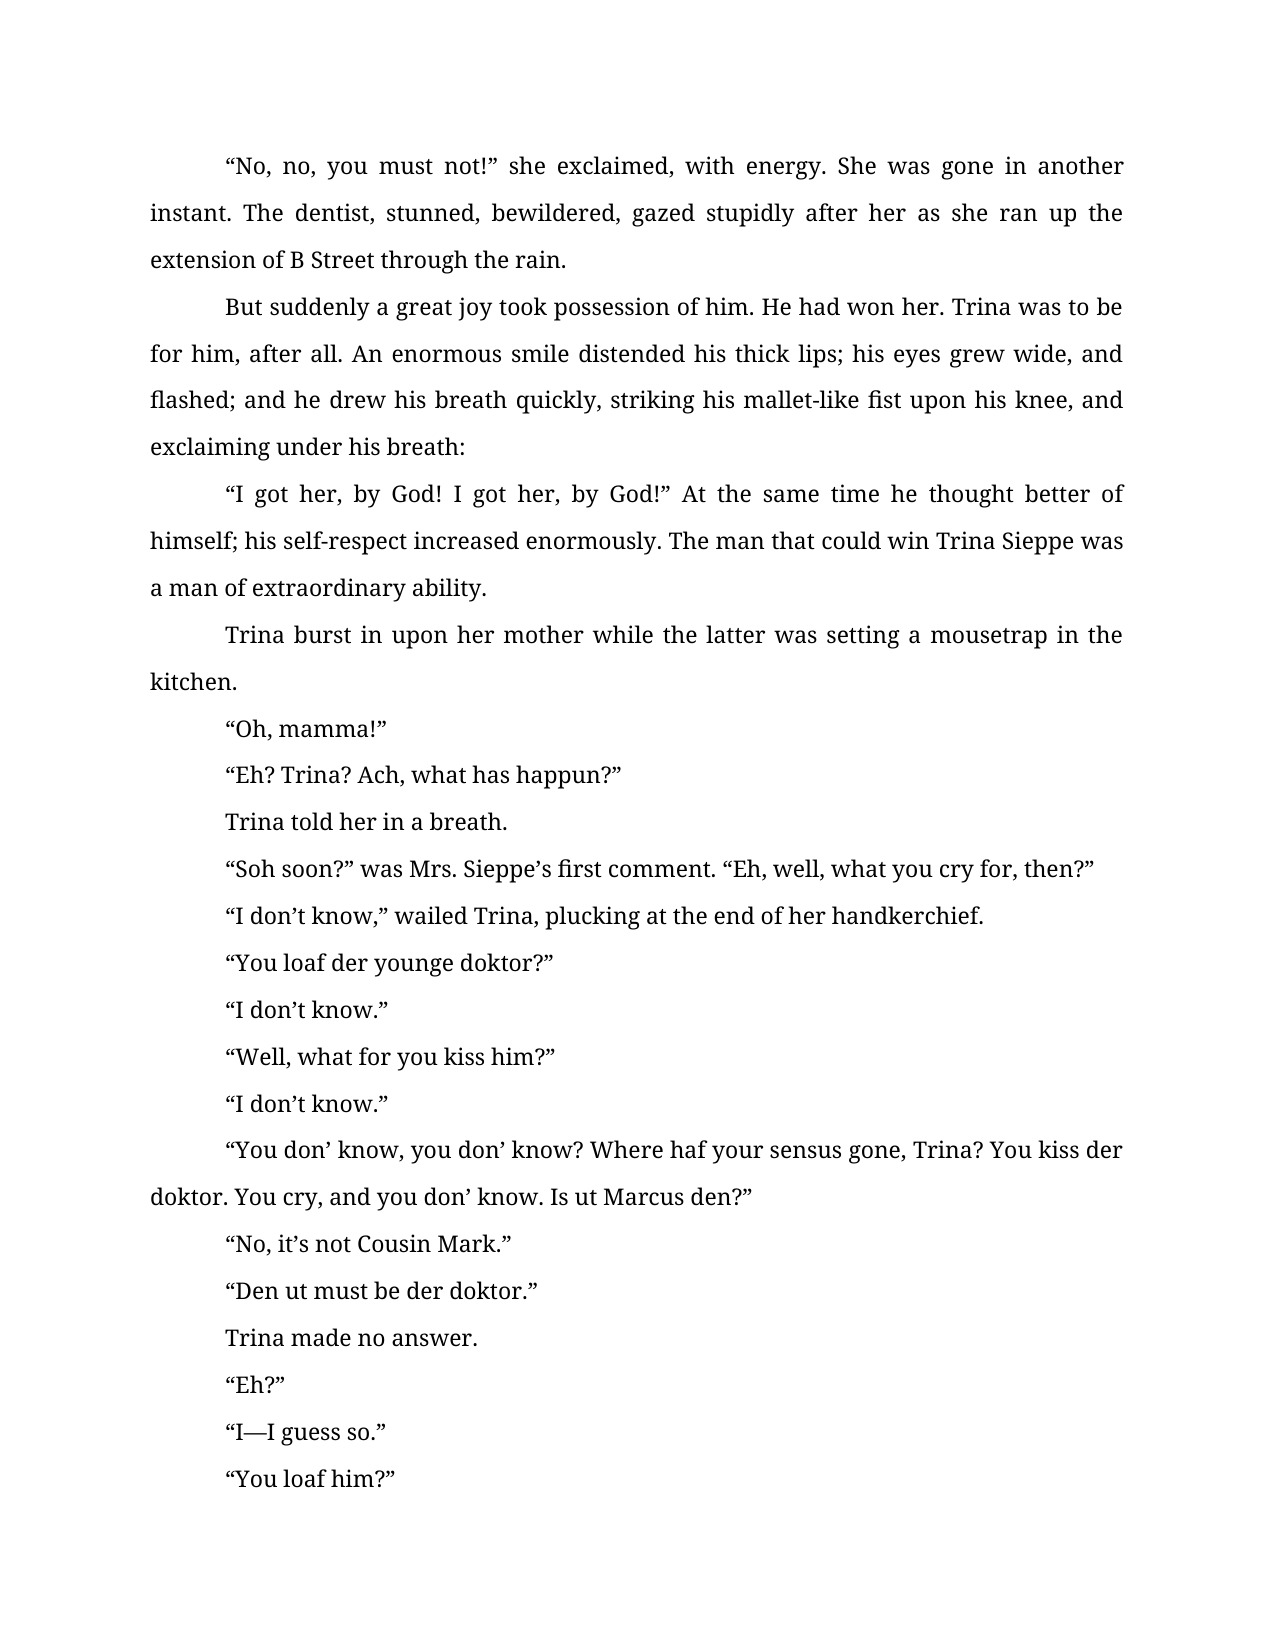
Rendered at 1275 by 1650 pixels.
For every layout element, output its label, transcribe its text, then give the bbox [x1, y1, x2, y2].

text “Eh? Trina? Ach, what has happun?” [150, 759, 1125, 791]
text “You loaf him?” [150, 1462, 1125, 1494]
text “Soh soon?” was Mrs. Sieppe’s first comment. “Eh, well, what you cry for, then?” [150, 853, 1125, 884]
text But suddenly a great joy took possession of him. He had won her. Trina was to be for him, after all. An enormous smile distended his thick lips; his eyes grew wide, and flashed; and he drew his breath quickly, striking his mallet-like fist upon his knee, and exclaiming under his breath: [150, 291, 1125, 462]
text “You don’ know, you don’ know? Where haf your sensus gone, Trina? You kiss der doktor. You cry, and you don’ know. Is ut Marcus den?” [150, 1134, 1125, 1212]
text “Eh?” [150, 1369, 1125, 1400]
text Trina told her in a breath. [150, 806, 1125, 837]
text “I don’t know.” [150, 994, 1125, 1025]
text “I got her, by God! I got her, by God!” At the same time he thought better of himself; his self-respect increased enormously. The man that could win Trina Sieppe was a man of extraordinary ability. [150, 478, 1125, 603]
text “Oh, mamma!” [150, 712, 1125, 744]
text Trina burst in upon her mother while the latter was setting a mousetrap in the kitchen. [150, 619, 1125, 697]
text Trina made no answer. [150, 1322, 1125, 1353]
text “No, it’s not Cousin Mark.” [150, 1228, 1125, 1259]
text “No, no, you must not!” she exclaimed, with energy. She was gone in another instant. The dentist, stunned, bewildered, gazed stupidly after her as she ran up the extension of B Street through the rain. [150, 150, 1125, 275]
text “I don’t know.” [150, 1087, 1125, 1119]
text “Well, what for you kiss him?” [150, 1041, 1125, 1072]
text “I don’t know,” wailed Trina, plucking at the end of her handkerchief. [150, 900, 1125, 931]
text “Den ut must be der doktor.” [150, 1275, 1125, 1306]
text “I—I guess so.” [150, 1416, 1125, 1447]
text “You loaf der younge doktor?” [150, 947, 1125, 978]
